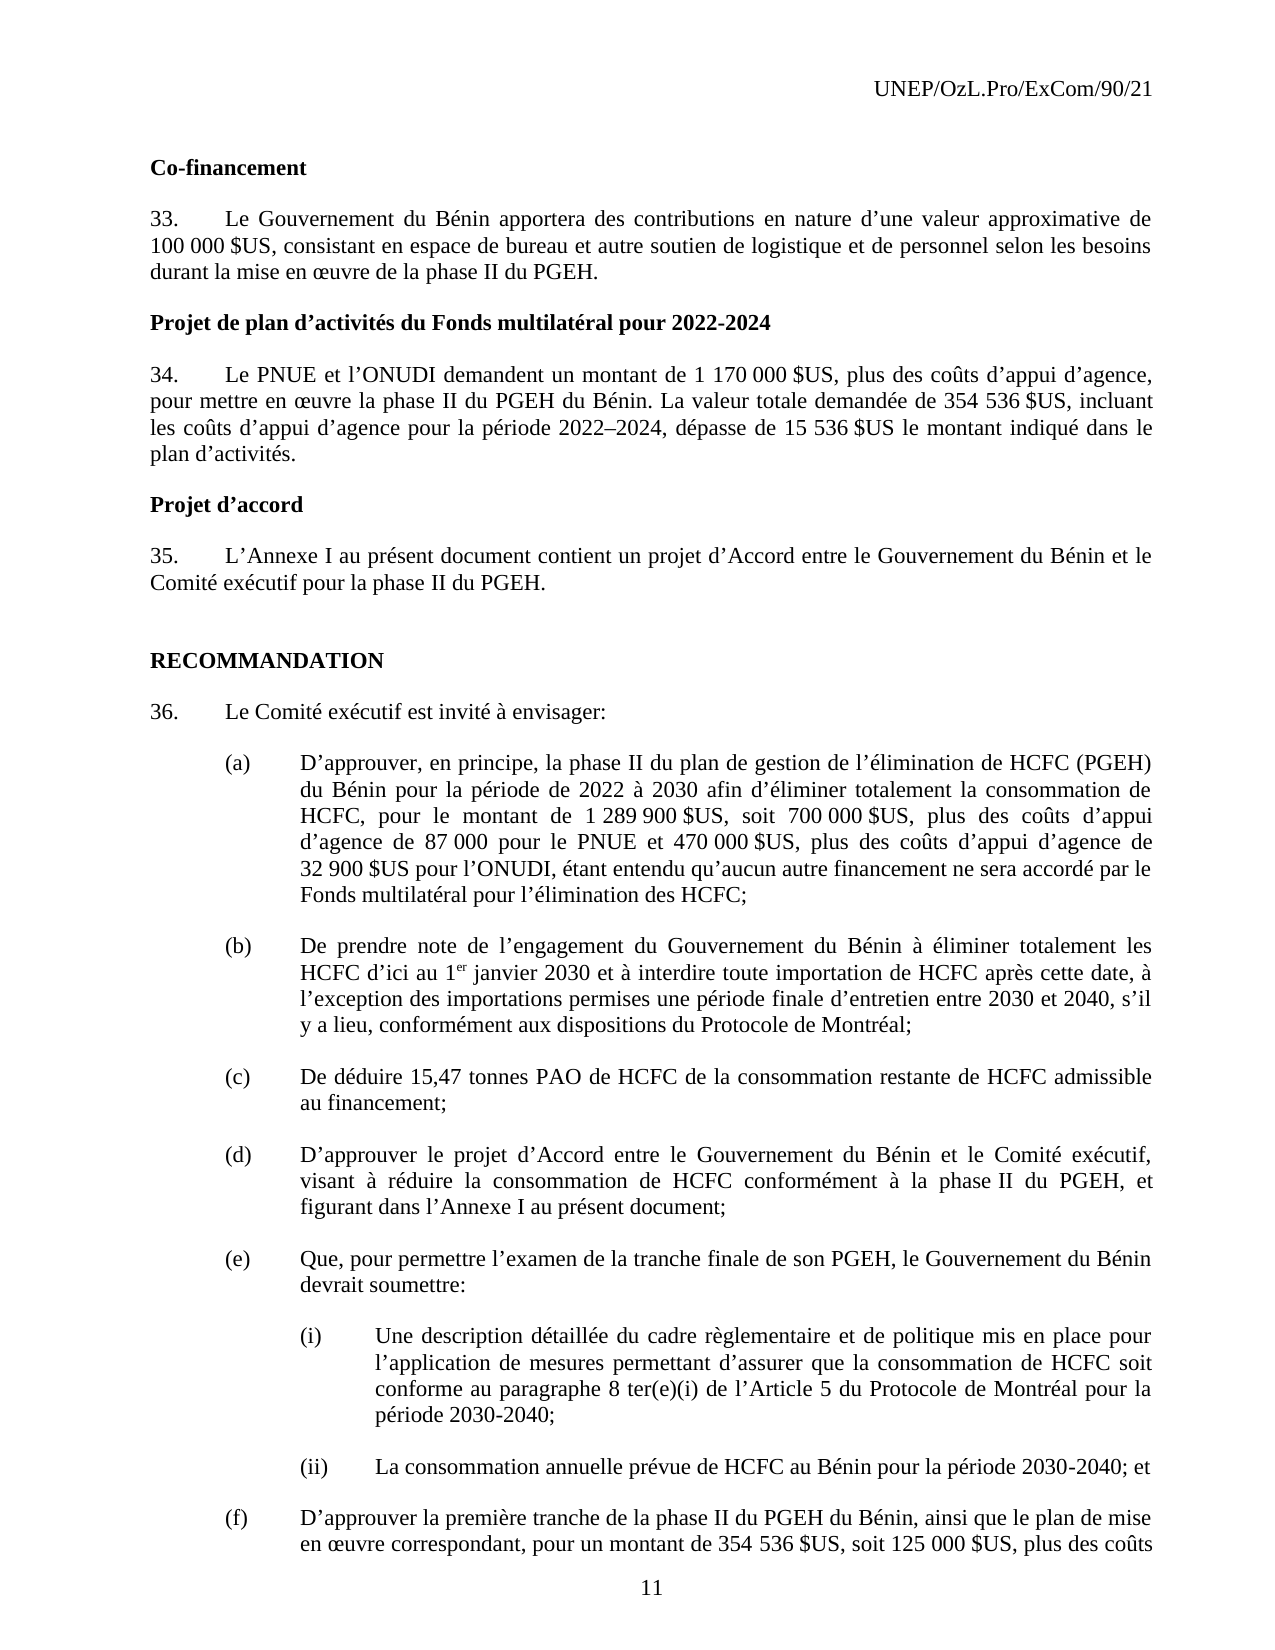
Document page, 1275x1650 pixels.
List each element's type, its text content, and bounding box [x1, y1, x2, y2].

text RECOMMANDATION [150, 647, 1153, 673]
text Co-financement [150, 154, 1153, 180]
list D’approuver, en principe, la phase II du plan de gestion de l’élimination de HCFC (PGEH) du Bénin pour la période de 2022 à 2030 afin d’éliminer totalement la consommation de HCFC, pour le montant de 1 289 900 $US, soit 700 000 $US, plus des coûts d’appui d’agence de 87 000 pour le PNUE et 470 000 $US, plus des coûts d’appui d’agence de 32 900 $US pour l’ONUDI, étant entendu qu’aucun autre financement ne sera accordé par le Fonds multilatéral pour l’élimination des HCFC; [225, 749, 1153, 907]
subtitle Une description détaillée du cadre règlementaire et de politique mis en place pour l’application de mesures permettant d’assurer que la consommation de HCFC soit conforme au paragraphe 8 ter(e)(i) de l’Article 5 du Protocole de Montréal pour la période 2030-2040; [300, 1322, 1153, 1428]
list L’Annexe I au présent document contient un projet d’Accord entre le Gouvernement du Bénin et le Comité exécutif pour la phase II du PGEH. [150, 543, 1153, 595]
subtitle Le Comité exécutif est invité à envisager: [150, 698, 1153, 724]
list De prendre note de l’engagement du Gouvernement du Bénin à éliminer totalement les HCFC d’ici au 1er janvier 2030 et à interdire toute importation de HCFC après cette date, à l’exception des importations permises une période finale d’entretien entre 2030 et 2040, s’il y a lieu, conformément aux dispositions du Protocole de Montréal; [225, 932, 1153, 1038]
subtitle Que, pour permettre l’examen de la tranche finale de son PGEH, le Gouvernement du Bénin devrait soumettre: [225, 1245, 1153, 1297]
list Le PNUE et l’ONUDI demandent un montant de 1 170 000 $US, plus des coûts d’appui d’agence, pour mettre en œuvre la phase II du PGEH du Bénin. La valeur totale demandée de 354 536 $US, incluant les coûts d’appui d’agence pour la période 2022–2024, dépasse de 15 536 $US le montant indiqué dans le plan d’activités. [150, 361, 1153, 466]
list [225, 1504, 1153, 1557]
text Projet de plan d’activités du Fonds multilatéral pour 2022-2024 [150, 309, 1153, 336]
list De déduire 15,47 tonnes PAO de HCFC de la consommation restante de HCFC admissible au financement; [225, 1063, 1153, 1116]
text Projet d’accord [150, 491, 1153, 518]
list D’approuver le projet d’Accord entre le Gouvernement du Bénin et le Comité exécutif, visant à réduire la consommation de HCFC conformément à la phase II du PGEH, et figurant dans l’Annexe I au présent document; [225, 1141, 1153, 1220]
subtitle La consommation annuelle prévue de HCFC au Bénin pour la période 2030-2040; et [300, 1453, 1153, 1479]
subtitle Le Gouvernement du Bénin apportera des contributions en nature d’une valeur approximative de 100 000 $US, consistant en espace de bureau et autre soutien de logistique et de personnel selon les besoins durant la mise en œuvre de la phase II du PGEH. [150, 205, 1153, 284]
